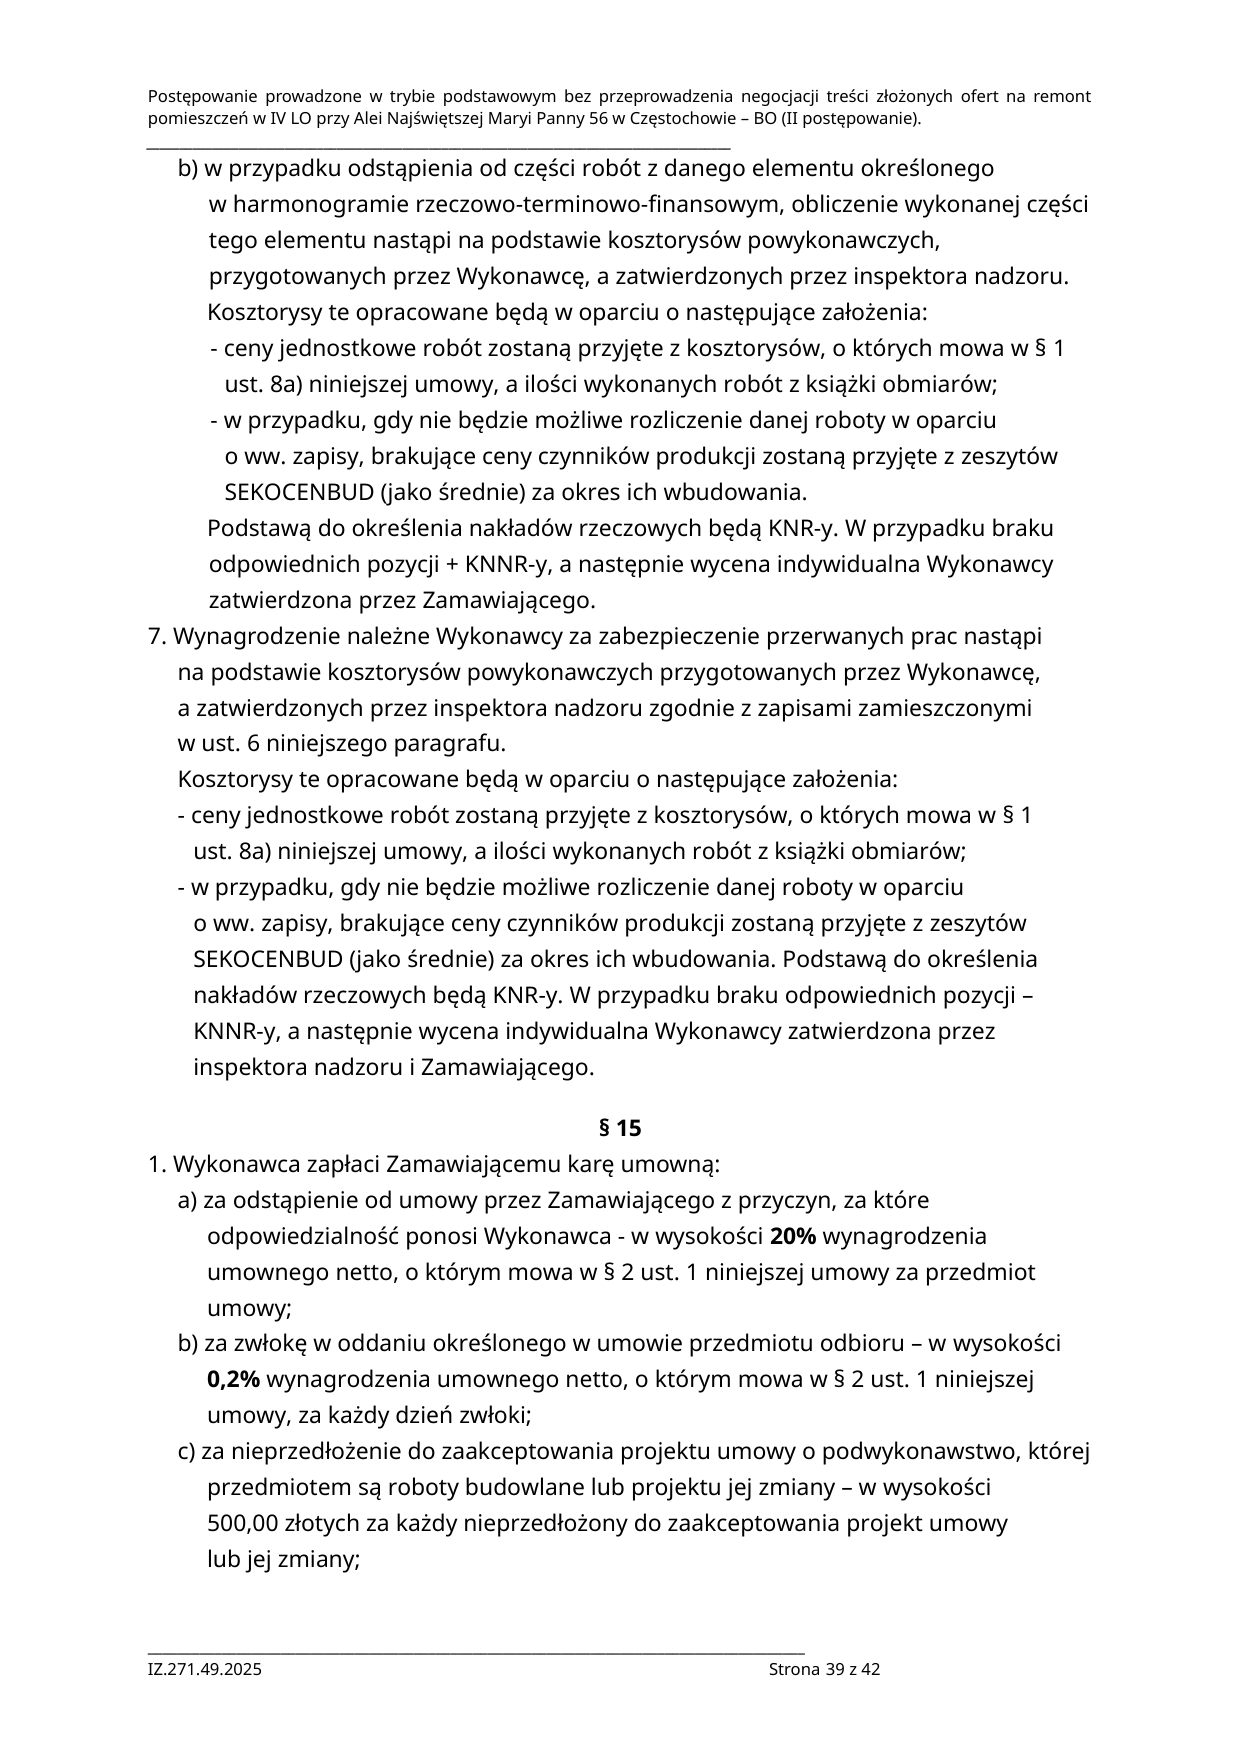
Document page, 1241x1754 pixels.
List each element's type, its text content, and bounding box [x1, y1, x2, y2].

text - w przypadku, gdy nie będzie możliwe rozliczenie danej roboty w oparciu o ww. zapisy, brakujące ceny czynników produkcji zostaną przyjęte z zeszytów SEKOCENBUD (jako średnie) za okres ich wbudowania. [210, 404, 1092, 507]
text - ceny jednostkowe robót zostaną przyjęte z kosztorysów, o których mowa w § 1 ust. 8a) niniejszej umowy, a ilości wykonanych robót z książki obmiarów; [177, 799, 1092, 866]
text Kosztorysy te opracowane będą w oparciu o następujące założenia: [177, 763, 1092, 794]
text Podstawą do określenia nakładów rzeczowych będą KNR-y. W przypadku braku odpowiednich pozycji + KNNR-y, a następnie wycena indywidualna Wykonawcy zatwierdzona przez Zamawiającego. [207, 512, 1092, 615]
text b) za zwłokę w oddaniu określonego w umowie przedmiotu odbioru – w wysokości 0,2% wynagrodzenia umownego netto, o którym mowa w § 2 ust. 1 niniejszej umowy, za każdy dzień zwłoki; [177, 1327, 1092, 1431]
text - w przypadku, gdy nie będzie możliwe rozliczenie danej roboty w oparciu o ww. zapisy, brakujące ceny czynników produkcji zostaną przyjęte z zeszytów SEKOCENBUD (jako średnie) za okres ich wbudowania. Podstawą do określenia nakładów rzeczowych będą KNR-y. W przypadku braku odpowiednich pozycji – KNNR-y, a następnie wycena indywidualna Wykonawcy zatwierdzona przez inspektora nadzoru i Zamawiającego. [177, 871, 1092, 1082]
text a) za odstąpienie od umowy przez Zamawiającego z przyczyn, za które odpowiedzialność ponosi Wykonawca - w wysokości 20% wynagrodzenia umownego netto, o którym mowa w § 2 ust. 1 niniejszej umowy za przedmiot umowy; [177, 1184, 1092, 1323]
text 7. Wynagrodzenie należne Wykonawcy za zabezpieczenie przerwanych prac nastąpi na podstawie kosztorysów powykonawczych przygotowanych przez Wykonawcę, a zatwierdzonych przez inspektora nadzoru zgodnie z zapisami zamieszczonymi w ust. 6 niniejszego paragrafu. [148, 619, 1092, 759]
text b) w przypadku odstąpienia od części robót z danego elementu określonego w harmonogramie rzeczowo-terminowo-finansowym, obliczenie wykonanej części tego elementu nastąpi na podstawie kosztorysów powykonawczych, przygotowanych przez Wykonawcę, a zatwierdzonych przez inspektora nadzoru. [177, 152, 1092, 291]
text c) za nieprzedłożenie do zaakceptowania projektu umowy o podwykonawstwo, której przedmiotem są roboty budowlane lub projektu jej zmiany – w wysokości 500,00 złotych za każdy nieprzedłożony do zaakceptowania projekt umowy lub jej zmiany; [177, 1435, 1092, 1574]
text - ceny jednostkowe robót zostaną przyjęte z kosztorysów, o których mowa w § 1 ust. 8a) niniejszej umowy, a ilości wykonanych robót z książki obmiarów; [210, 332, 1092, 399]
text § 15 [148, 1112, 1092, 1143]
text 1. Wykonawca zapłaci Zamawiającemu karę umowną: [148, 1148, 1092, 1179]
text Kosztorysy te opracowane będą w oparciu o następujące założenia: [207, 296, 1092, 327]
